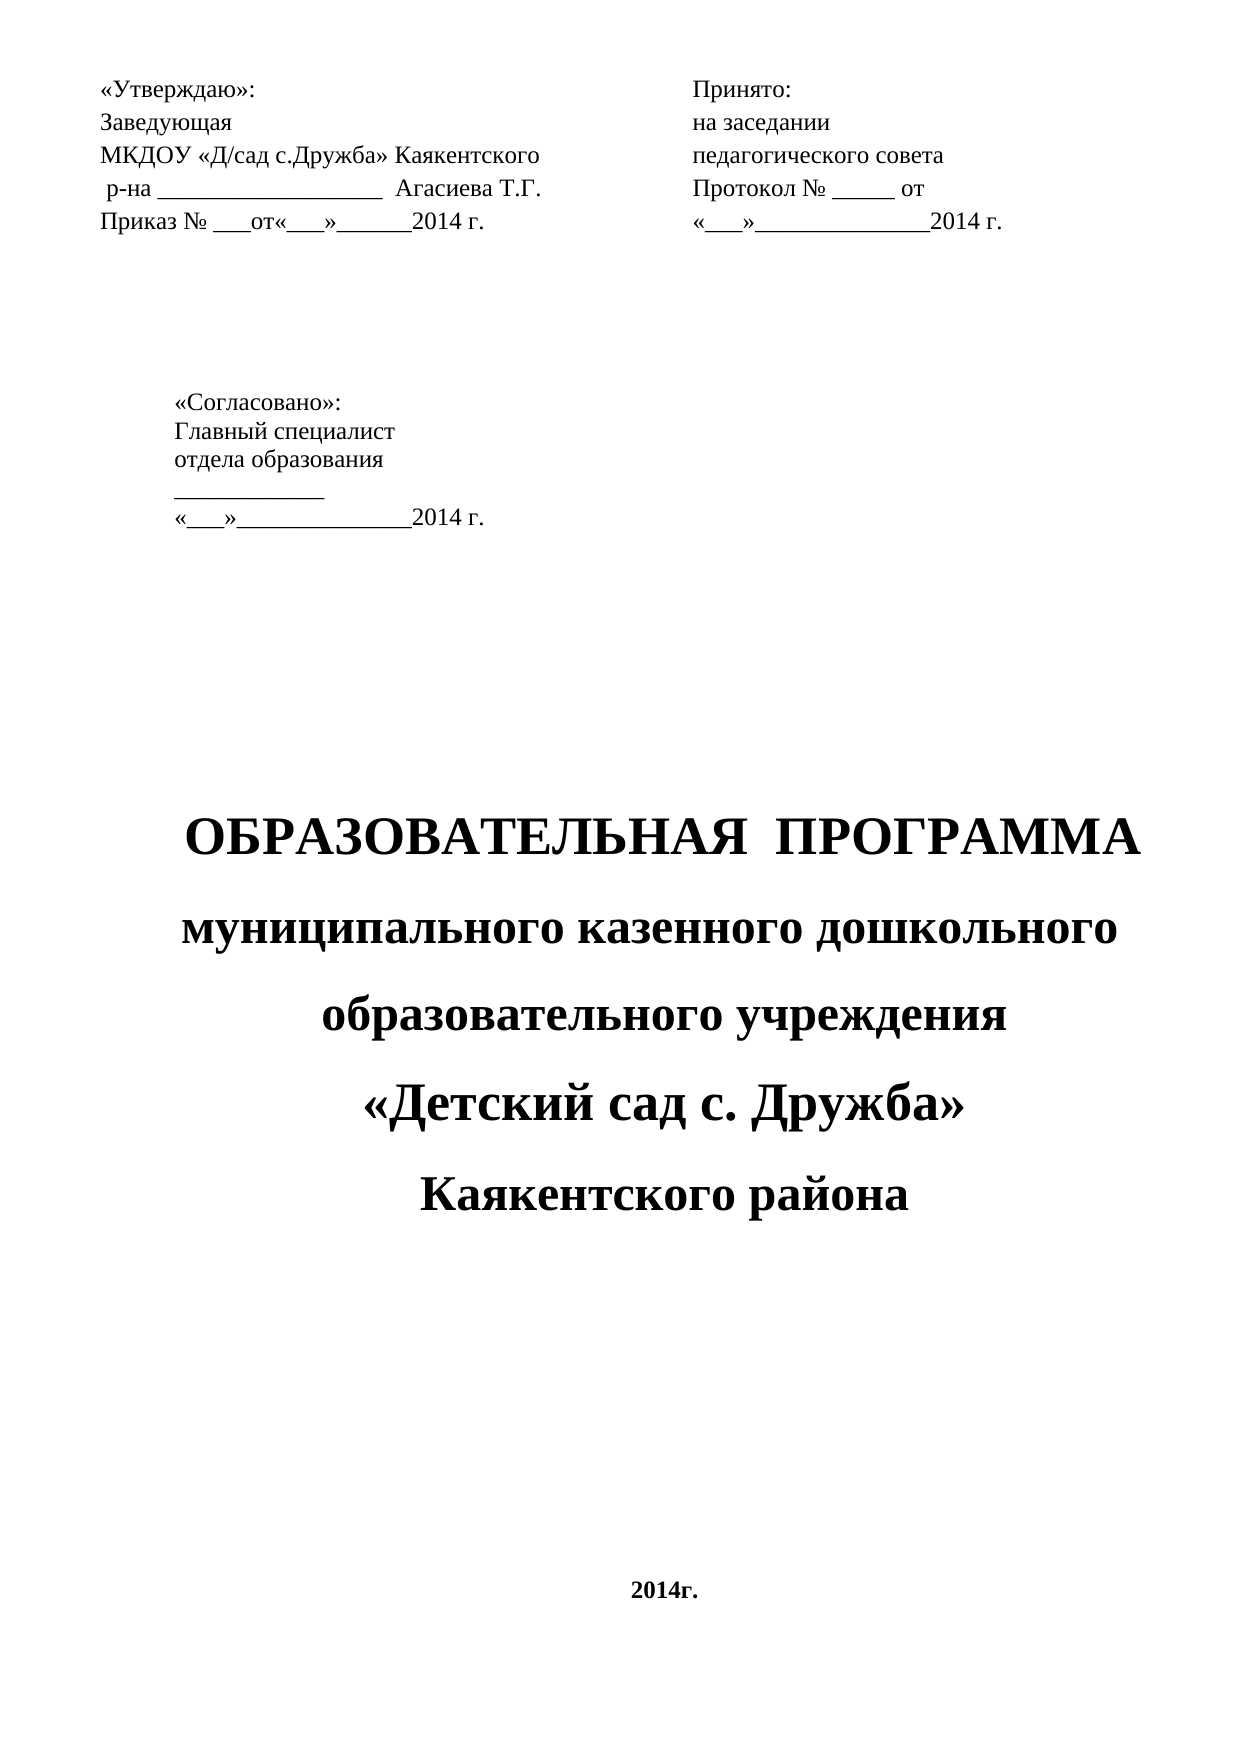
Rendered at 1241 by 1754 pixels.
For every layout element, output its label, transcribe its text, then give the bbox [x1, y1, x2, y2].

text «Согласовано»: [174, 387, 1152, 416]
text «Детский сад с. Дружба» [177, 1070, 1152, 1132]
text Каякентского района [177, 1163, 1152, 1221]
text муниципального казенного дошкольного образовательного учреждения [148, 897, 1152, 1041]
text ____________ [174, 473, 1152, 502]
text отдела образования [174, 444, 1152, 473]
table_header «Утверждаю»: Заведующая МКДОУ «Д/сад с.Дружба» Каякентского р-на __________________ Агасиева Т.Г. Приказ № ___от«___»______2014 г. [89, 74, 681, 272]
text «___»______________2014 г. [174, 502, 1152, 531]
text Главный специалист [174, 416, 1152, 444]
text ОБРАЗОВАТЕЛЬНАЯ ПРОГРАММА [174, 804, 1152, 866]
table_header Принято: на заседании педагогического совета Протокол № _____ от «___»______________2014 г. [681, 74, 1150, 272]
text 2014г. [177, 1575, 1152, 1604]
